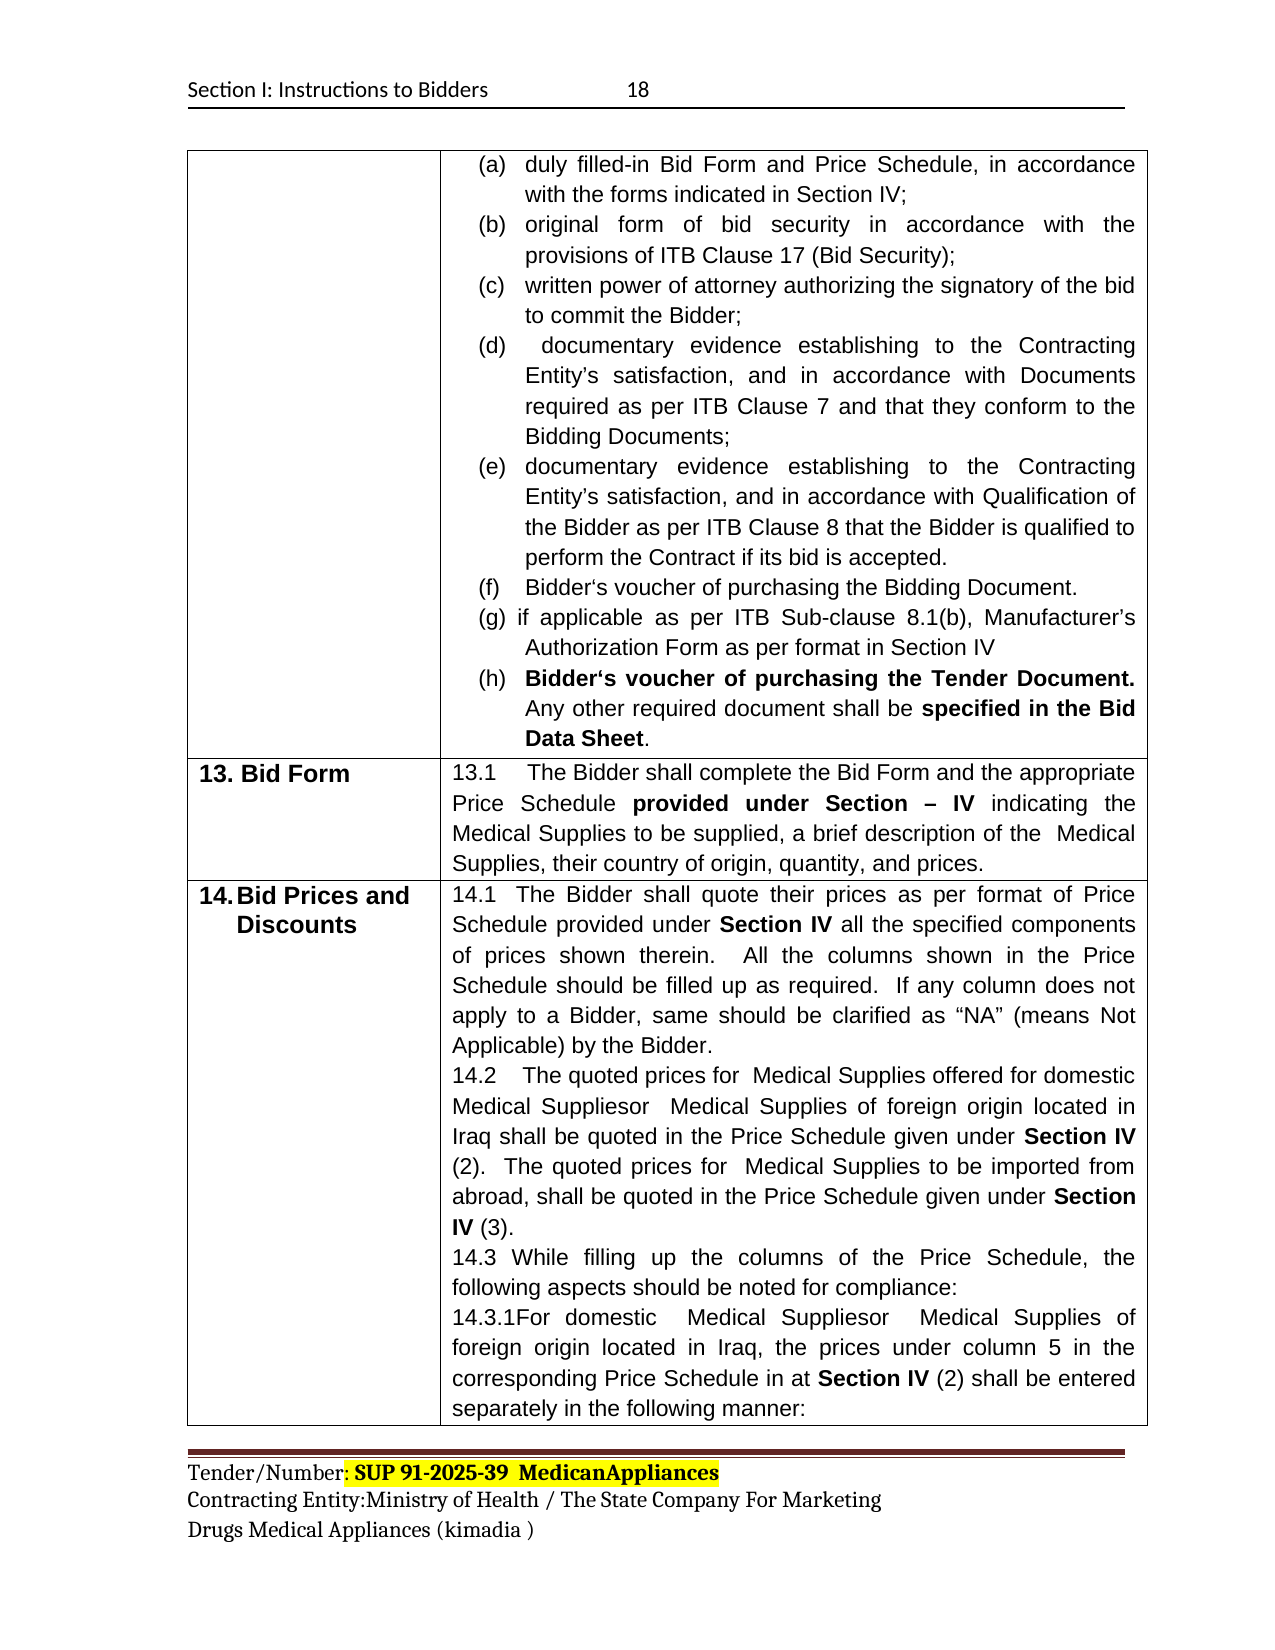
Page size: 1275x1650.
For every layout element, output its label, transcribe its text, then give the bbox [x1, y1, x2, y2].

table_cell (a) duly filled-in Bid Form and Price Schedule, in accordance with the forms indicated in Section IV; (b) original form of bid security in accordance with the provisions of ITB Clause 17 (Bid Security); (c) written power of attorney authorizing the signatory of the bid to commit the Bidder; (d) documentary evidence establishing to the Contracting Entity’s satisfaction, and in accordance with Documents required as per ITB Clause 7 and that they conform to the Bidding Documents; (e) documentary evidence establishing to the Contracting Entity’s satisfaction, and in accordance with Qualification of the Bidder as per ITB Clause 8 that the Bidder is qualified to perform the Contract if its bid is accepted. (f) Bidder‘s voucher of purchasing the Bidding Document. (g) if applicable as per ITB Sub-clause 8.1(b), Manufacturer’s Authorization Form as per format in Section IV (h) Bidder‘s voucher of purchasing the Tender Document. Any other required document shall be specified in the Bid Data Sheet. [441, 151, 1147, 758]
table_cell 13.1 The Bidder shall complete the Bid Form and the appropriate Price Schedule provided under Section – IV indicating the Medical Supplies to be supplied, a brief description of the Medical Supplies, their country of origin, quantity, and prices. [441, 759, 1147, 880]
table_cell 13. Bid Form [188, 759, 440, 880]
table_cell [441, 881, 1147, 1425]
table_cell [188, 151, 440, 758]
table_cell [188, 881, 440, 1425]
